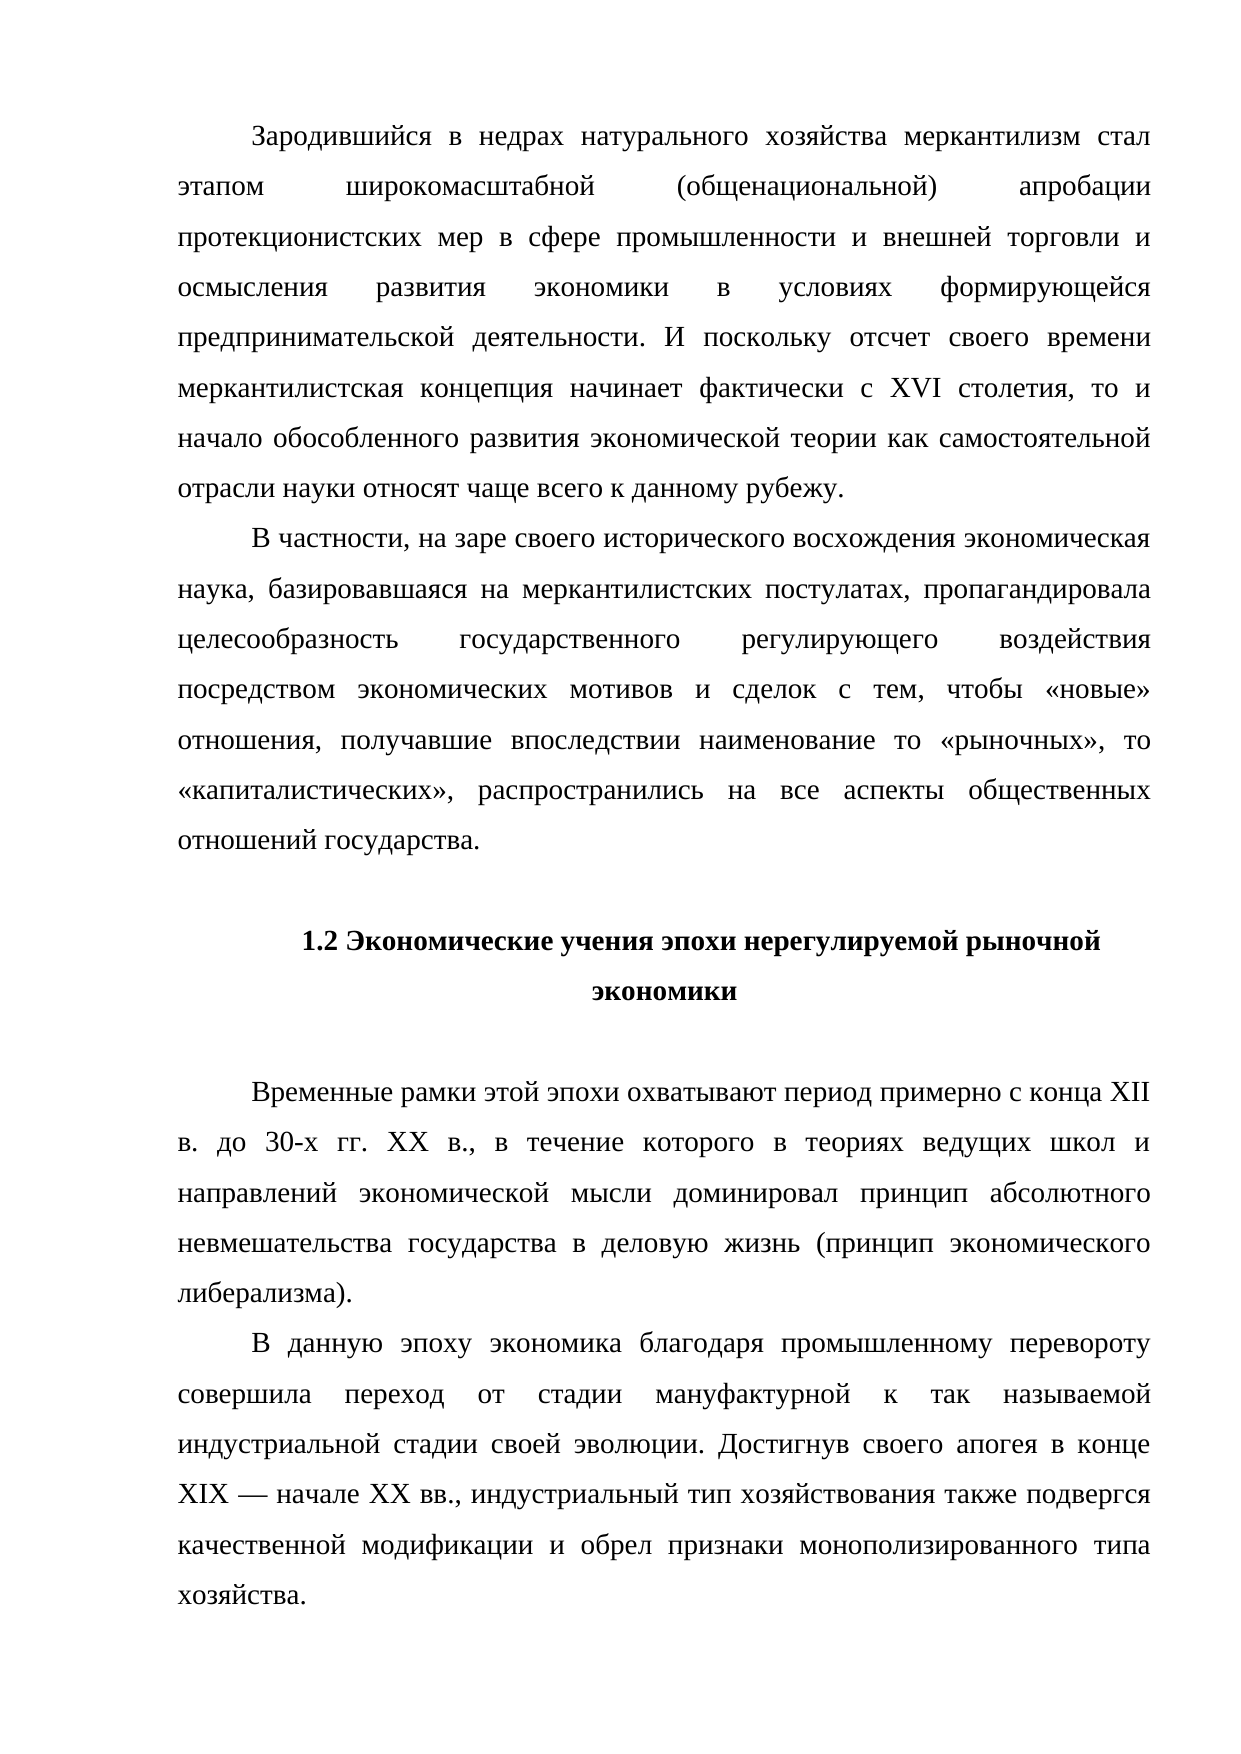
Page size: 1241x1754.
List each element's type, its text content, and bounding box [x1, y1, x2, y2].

text 1.2 Экономические учения эпохи нерегулируемой рыночной экономики [177, 923, 1152, 1007]
text В данную эпоху экономика благодаря промышленному перевороту совершила переход от стадии мануфактурной к так называемой индустриальной стадии своей эволюции. Достигнув своего апогея в конце XIX — начале XX вв., индустриальный тип хозяйствования также подвергся качественной модификации и обрел признаки монополизированного типа хозяйства. [177, 1326, 1152, 1611]
text Зародившийся в недрах натурального хозяйства меркантилизм стал этапом широкомасштабной (общенациональной) апробации протекционистских мер в сфере промышленности и внешней торговли и осмысления развития экономики в условиях формирующейся предпринимательской деятельности. И поскольку отсчет своего времени меркантилистская концепция начинает фактически с XVI столетия, то и начало обособленного развития экономической теории как самостоятельной отрасли науки относят чаще всего к данному рубежу. [177, 118, 1152, 504]
text Временные рамки этой эпохи охватывают период примерно с конца XII в. до 30-х гг. XX в., в течение которого в теориях ведущих школ и направлений экономической мысли доминировал принцип абсолютного невмешательства государства в деловую жизнь (принцип экономического либерализма). [177, 1074, 1152, 1309]
text В частности, на заре своего исторического восхождения экономическая наука, базировавшаяся на меркантилистских постулатах, пропагандировала целесообразность государственного регулирующего воздействия посредством экономических мотивов и сделок с тем, чтобы «новые» отношения, получавшие впоследствии наименование то «рыночных», то «капиталистических», распространились на все аспекты общественных отношений государства. [177, 521, 1152, 856]
